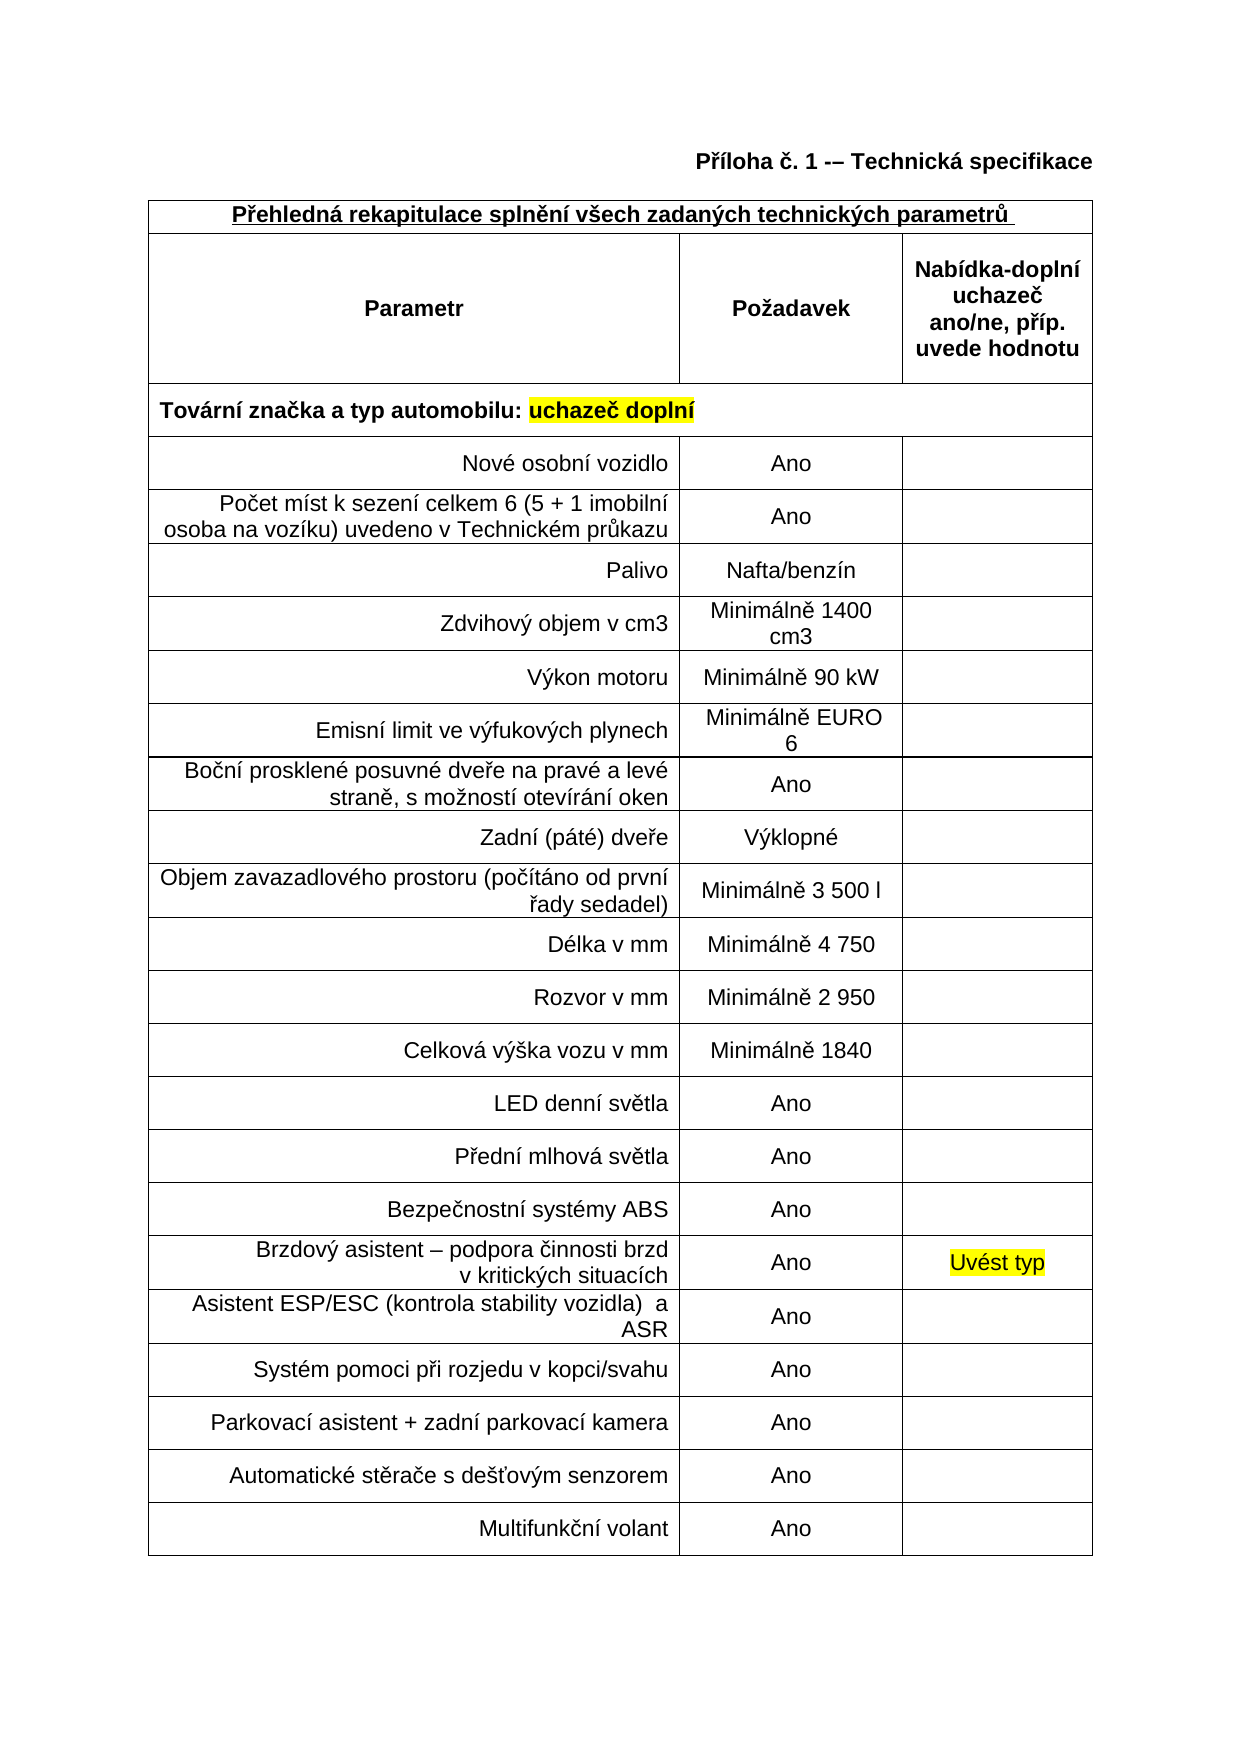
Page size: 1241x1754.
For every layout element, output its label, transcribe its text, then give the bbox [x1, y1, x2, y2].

table_cell Emisní limit ve výfukových plynech [149, 704, 679, 756]
table_cell Ano [680, 1397, 902, 1448]
table_cell Minimálně 1400 cm3 [680, 597, 902, 649]
table_cell Minimálně 3 500 l [680, 864, 902, 917]
table_cell Bezpečnostní systémy ABS [149, 1183, 679, 1235]
table_cell [903, 1344, 1092, 1396]
table_cell [903, 1503, 1092, 1554]
table_cell Minimálně EURO 6 [680, 704, 902, 756]
table_cell Zdvihový objem v cm3 [149, 597, 679, 649]
table_cell LED denní světla [149, 1077, 679, 1129]
table_cell [903, 437, 1092, 489]
table_cell Délka v mm [149, 918, 679, 970]
table_cell Ano [680, 437, 902, 489]
table_cell Parkovací asistent + zadní parkovací kamera [149, 1397, 679, 1448]
table_cell Ano [680, 490, 902, 543]
table_cell Požadavek [680, 234, 902, 383]
table_cell [903, 651, 1092, 703]
table_cell Asistent ESP/ESC (kontrola stability vozidla) a ASR [149, 1290, 679, 1342]
table_cell Multifunkční volant [149, 1503, 679, 1554]
table_cell Minimálně 2 950 [680, 971, 902, 1023]
table_cell [903, 1450, 1092, 1502]
table_cell [903, 1397, 1092, 1448]
table_cell Tovární značka a typ automobilu: uchazeč doplní [149, 384, 1092, 436]
table_cell Ano [680, 1077, 902, 1129]
table_cell [903, 1130, 1092, 1182]
table_cell Systém pomoci při rozjedu v kopci/svahu [149, 1344, 679, 1396]
table_cell [903, 1024, 1092, 1076]
table_cell Výkon motoru [149, 651, 679, 703]
table_cell [903, 704, 1092, 756]
table_cell Objem zavazadlového prostoru (počítáno od první řady sedadel) [149, 864, 679, 917]
table_cell [903, 864, 1092, 917]
table_cell Boční prosklené posuvné dveře na pravé a levé straně, s možností otevírání oken [149, 758, 679, 810]
table_cell [903, 1077, 1092, 1129]
table_cell [903, 758, 1092, 810]
table_cell Nabídka-doplní uchazeč ano/ne, příp. uvede hodnotu [903, 234, 1092, 383]
table_header Přehledná rekapitulace splnění všech zadaných technických parametrů [149, 201, 1092, 233]
table_cell Ano [680, 1130, 902, 1182]
table_cell Ano [680, 1290, 902, 1342]
table_cell [903, 490, 1092, 543]
table_cell Ano [680, 1344, 902, 1396]
table_cell Minimálně 1840 [680, 1024, 902, 1076]
table_cell Celková výška vozu v mm [149, 1024, 679, 1076]
table_cell [903, 597, 1092, 649]
table_cell [903, 918, 1092, 970]
table_cell Nafta/benzín [680, 544, 902, 596]
table_cell Ano [680, 1236, 902, 1289]
table_cell Přední mlhová světla [149, 1130, 679, 1182]
table_cell Minimálně 4 750 [680, 918, 902, 970]
table_cell Výklopné [680, 811, 902, 863]
table_cell Počet míst k sezení celkem 6 (5 + 1 imobilní osoba na vozíku) uvedeno v Technickém průkazu [149, 490, 679, 543]
table_cell Rozvor v mm [149, 971, 679, 1023]
text Příloha č. 1 -– Technická specifikace [148, 148, 1093, 174]
table_cell Palivo [149, 544, 679, 596]
table_cell [903, 811, 1092, 863]
table_cell Ano [680, 1503, 902, 1554]
table_cell Nové osobní vozidlo [149, 437, 679, 489]
table_cell Minimálně 90 kW [680, 651, 902, 703]
table_cell [903, 1290, 1092, 1342]
table_cell Ano [680, 1450, 902, 1502]
table_cell Automatické stěrače s dešťovým senzorem [149, 1450, 679, 1502]
table_cell Parametr [149, 234, 679, 383]
table_cell Ano [680, 758, 902, 810]
table_cell [903, 544, 1092, 596]
table_cell [903, 971, 1092, 1023]
table_cell Zadní (páté) dveře [149, 811, 679, 863]
table_cell Ano [680, 1183, 902, 1235]
table_cell Brzdový asistent – podpora činnosti brzd v kritických situacích [149, 1236, 679, 1289]
table_cell Uvést typ [903, 1236, 1092, 1289]
table_cell [903, 1183, 1092, 1235]
